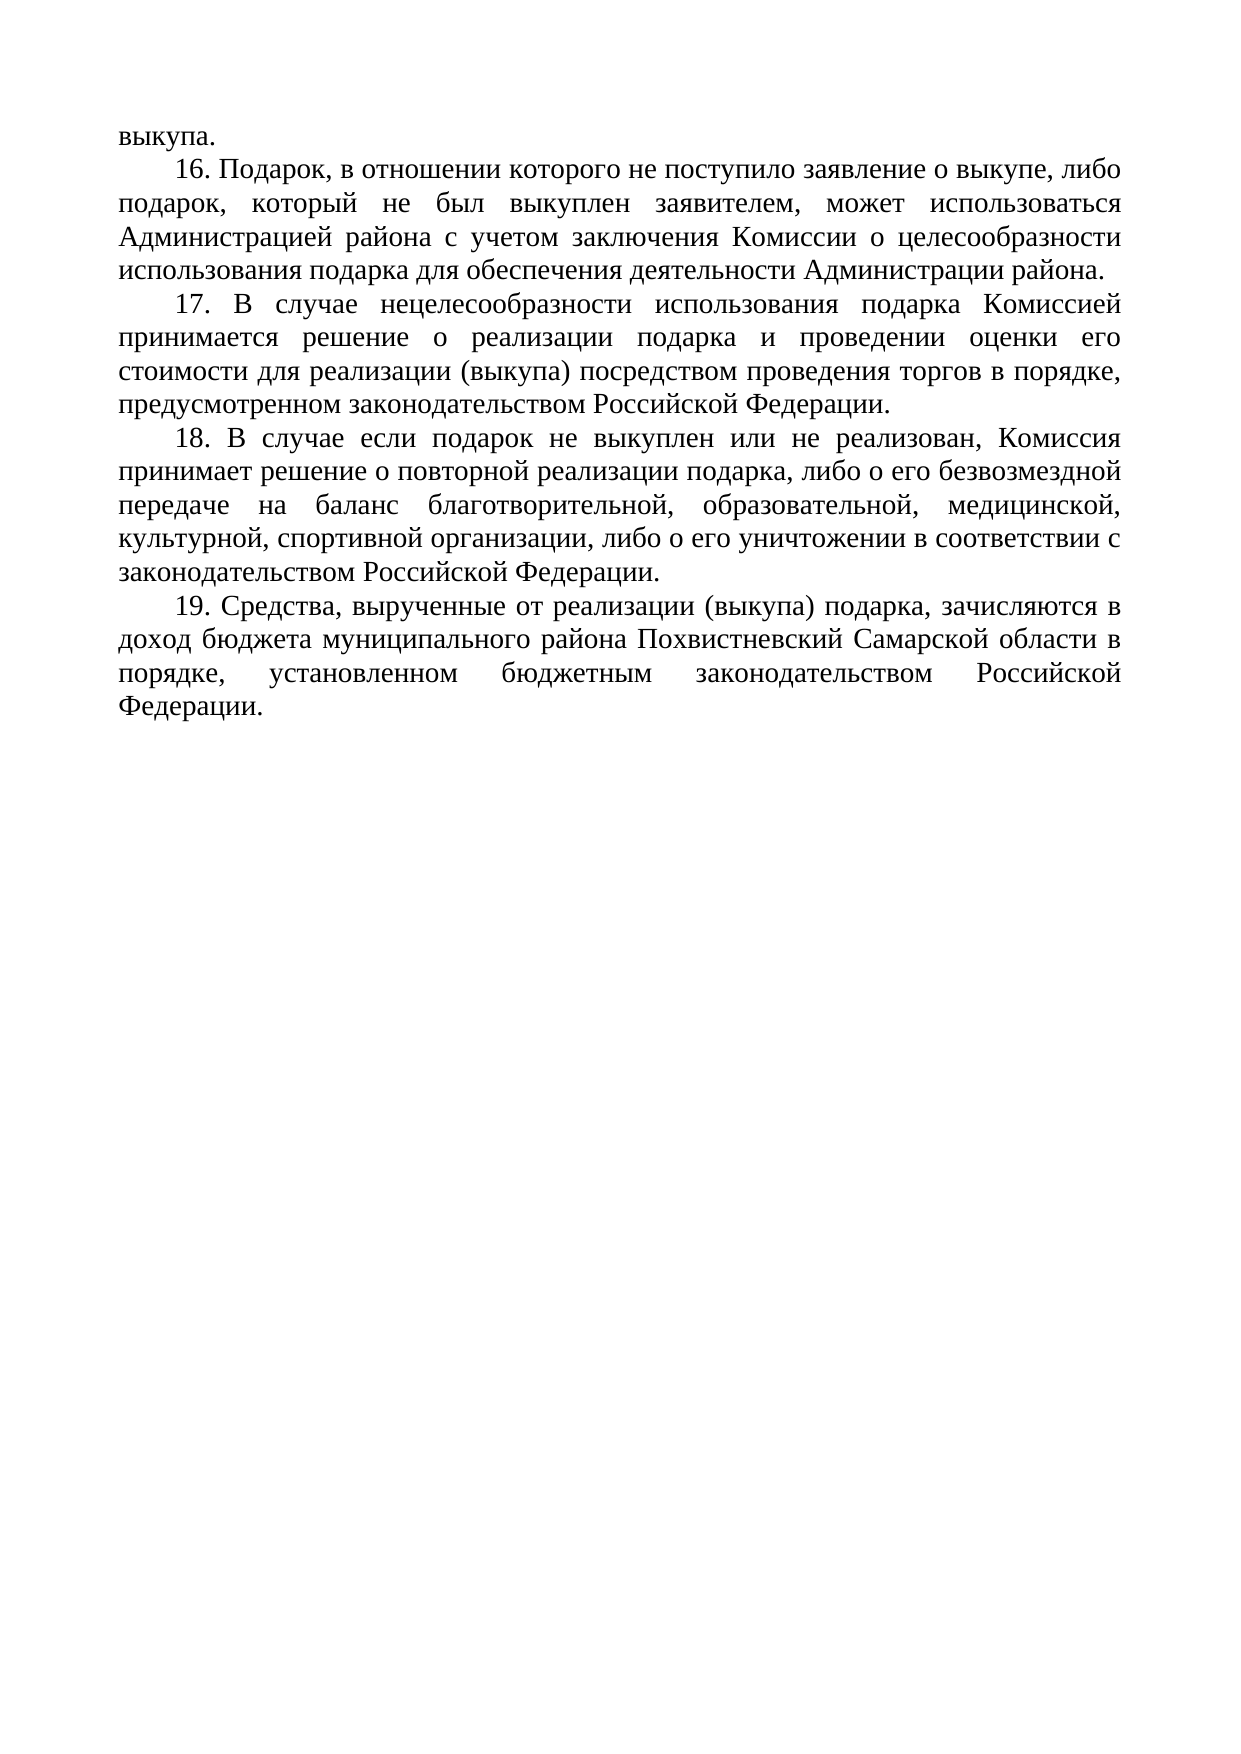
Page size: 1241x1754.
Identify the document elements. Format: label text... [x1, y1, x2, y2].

text 18. В случае если подарок не выкуплен или не реализован, Комиссия принимает решение о повторной реализации подарка, либо о его безвозмездной передаче на баланс благотворительной, образовательной, медицинской, культурной, спортивной организации, либо о его уничтожении в соответствии с законодательством Российской Федерации. [118, 420, 1122, 588]
text 19. Средства, вырученные от реализации (выкупа) подарка, зачисляются в доход бюджета муниципального района Похвистневский Самарской области в порядке, установленном бюджетным законодательством Российской Федерации. [118, 588, 1122, 722]
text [118, 118, 1122, 152]
text 16. Подарок, в отношении которого не поступило заявление о выкупе, либо подарок, который не был выкуплен заявителем, может использоваться Администрацией района с учетом заключения Комиссии о целесообразности использования подарка для обеспечения деятельности Администрации района. [118, 152, 1122, 286]
text 17. В случае нецелесообразности использования подарка Комиссией принимается решение о реализации подарка и проведении оценки его стоимости для реализации (выкупа) посредством проведения торгов в порядке, предусмотренном законодательством Российской Федерации. [118, 286, 1122, 420]
